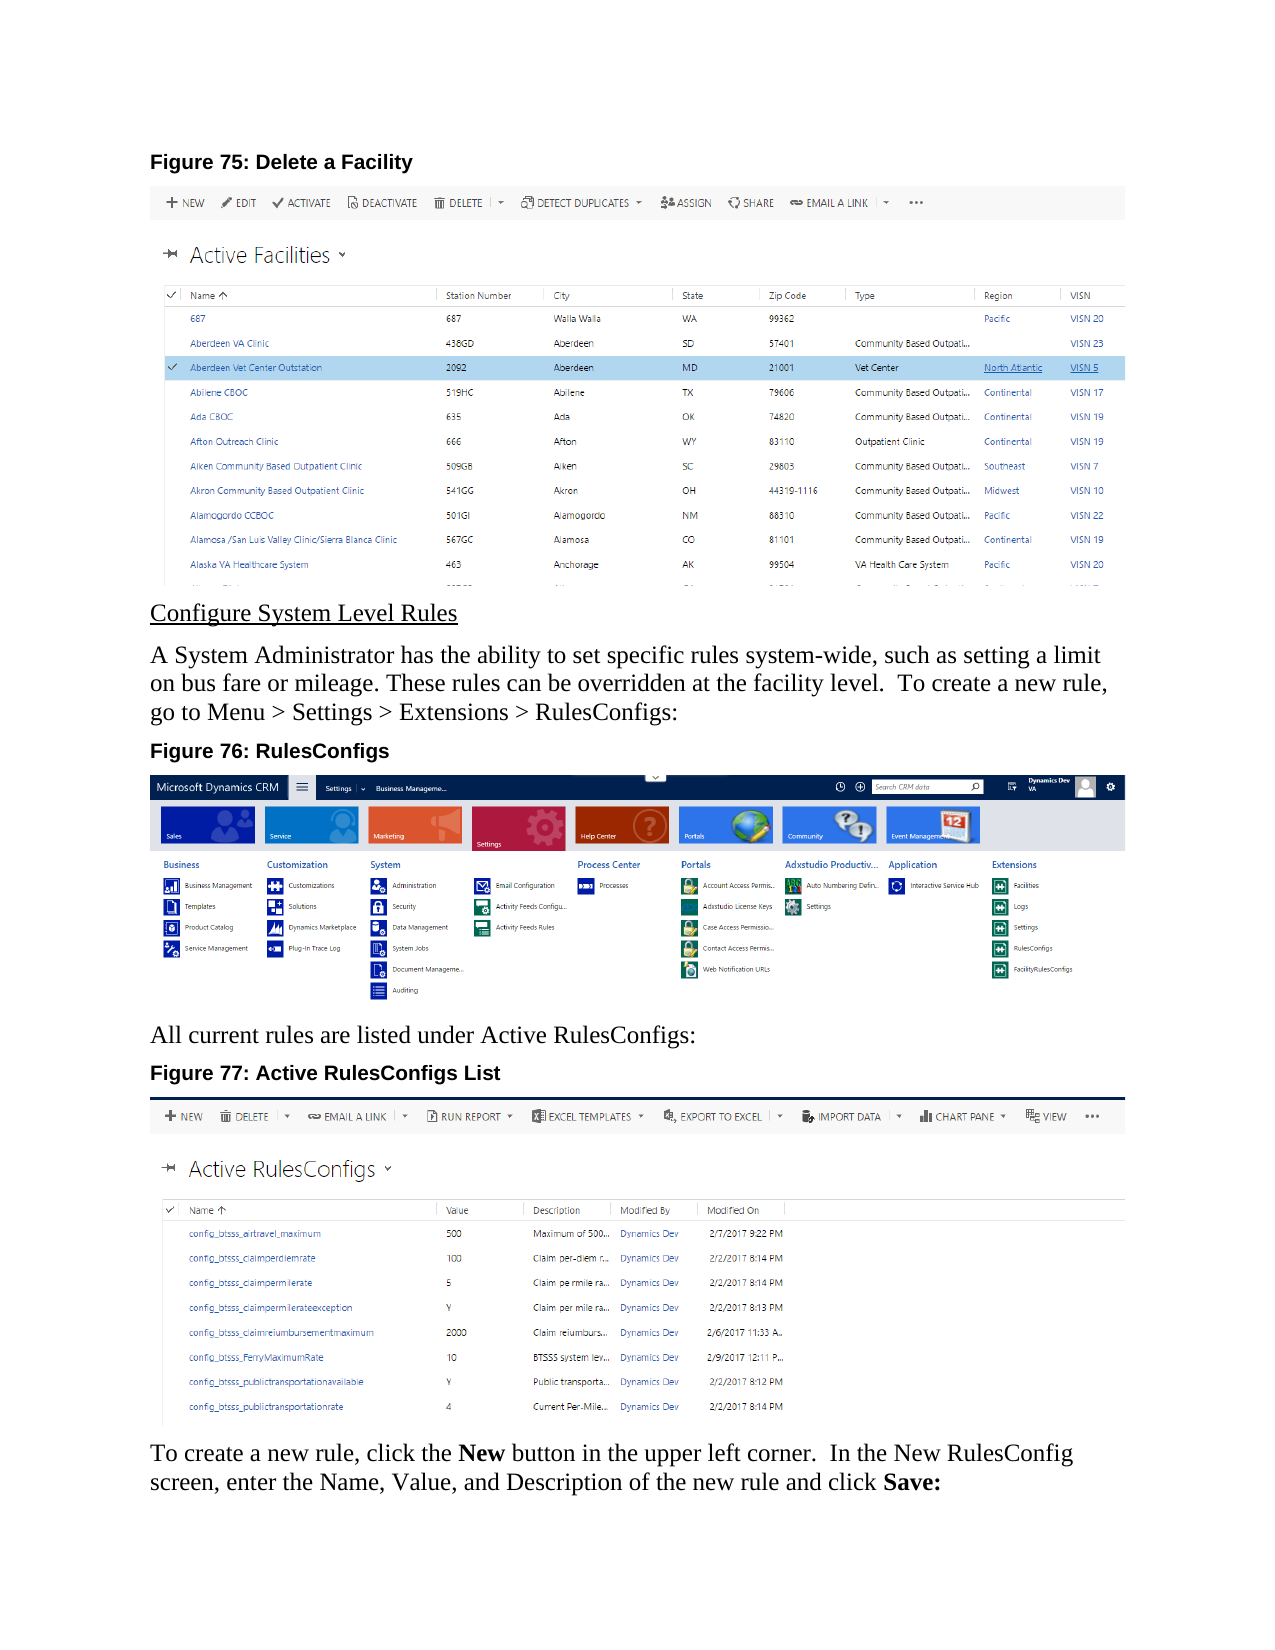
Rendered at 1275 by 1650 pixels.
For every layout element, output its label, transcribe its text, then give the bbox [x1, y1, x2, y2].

picture [150, 186, 1125, 586]
picture [150, 775, 1125, 1008]
text Figure 75: Delete a Facility [150, 150, 1125, 174]
picture [150, 1097, 1125, 1426]
text A System Administrator has the ability to set specific rules system-wide, such as setting a limit on bus fare or mileage. These rules can be overridden at the facility level. To create a new rule, go to Menu > Settings > Extensions > RulesConfigs: [150, 640, 1125, 726]
text All current rules are listed under Active RulesConfigs: [150, 1020, 1125, 1048]
text Configure System Level Rules [150, 598, 1125, 627]
text To create a new rule, click the New button in the upper left corner. In the New RulesConfig screen, enter the Name, Value, and Description of the new rule and click Save: [150, 1438, 1125, 1495]
text Figure 76: RulesConfigs [150, 738, 1125, 762]
text Figure 77: Active RulesConfigs List [150, 1061, 1125, 1085]
